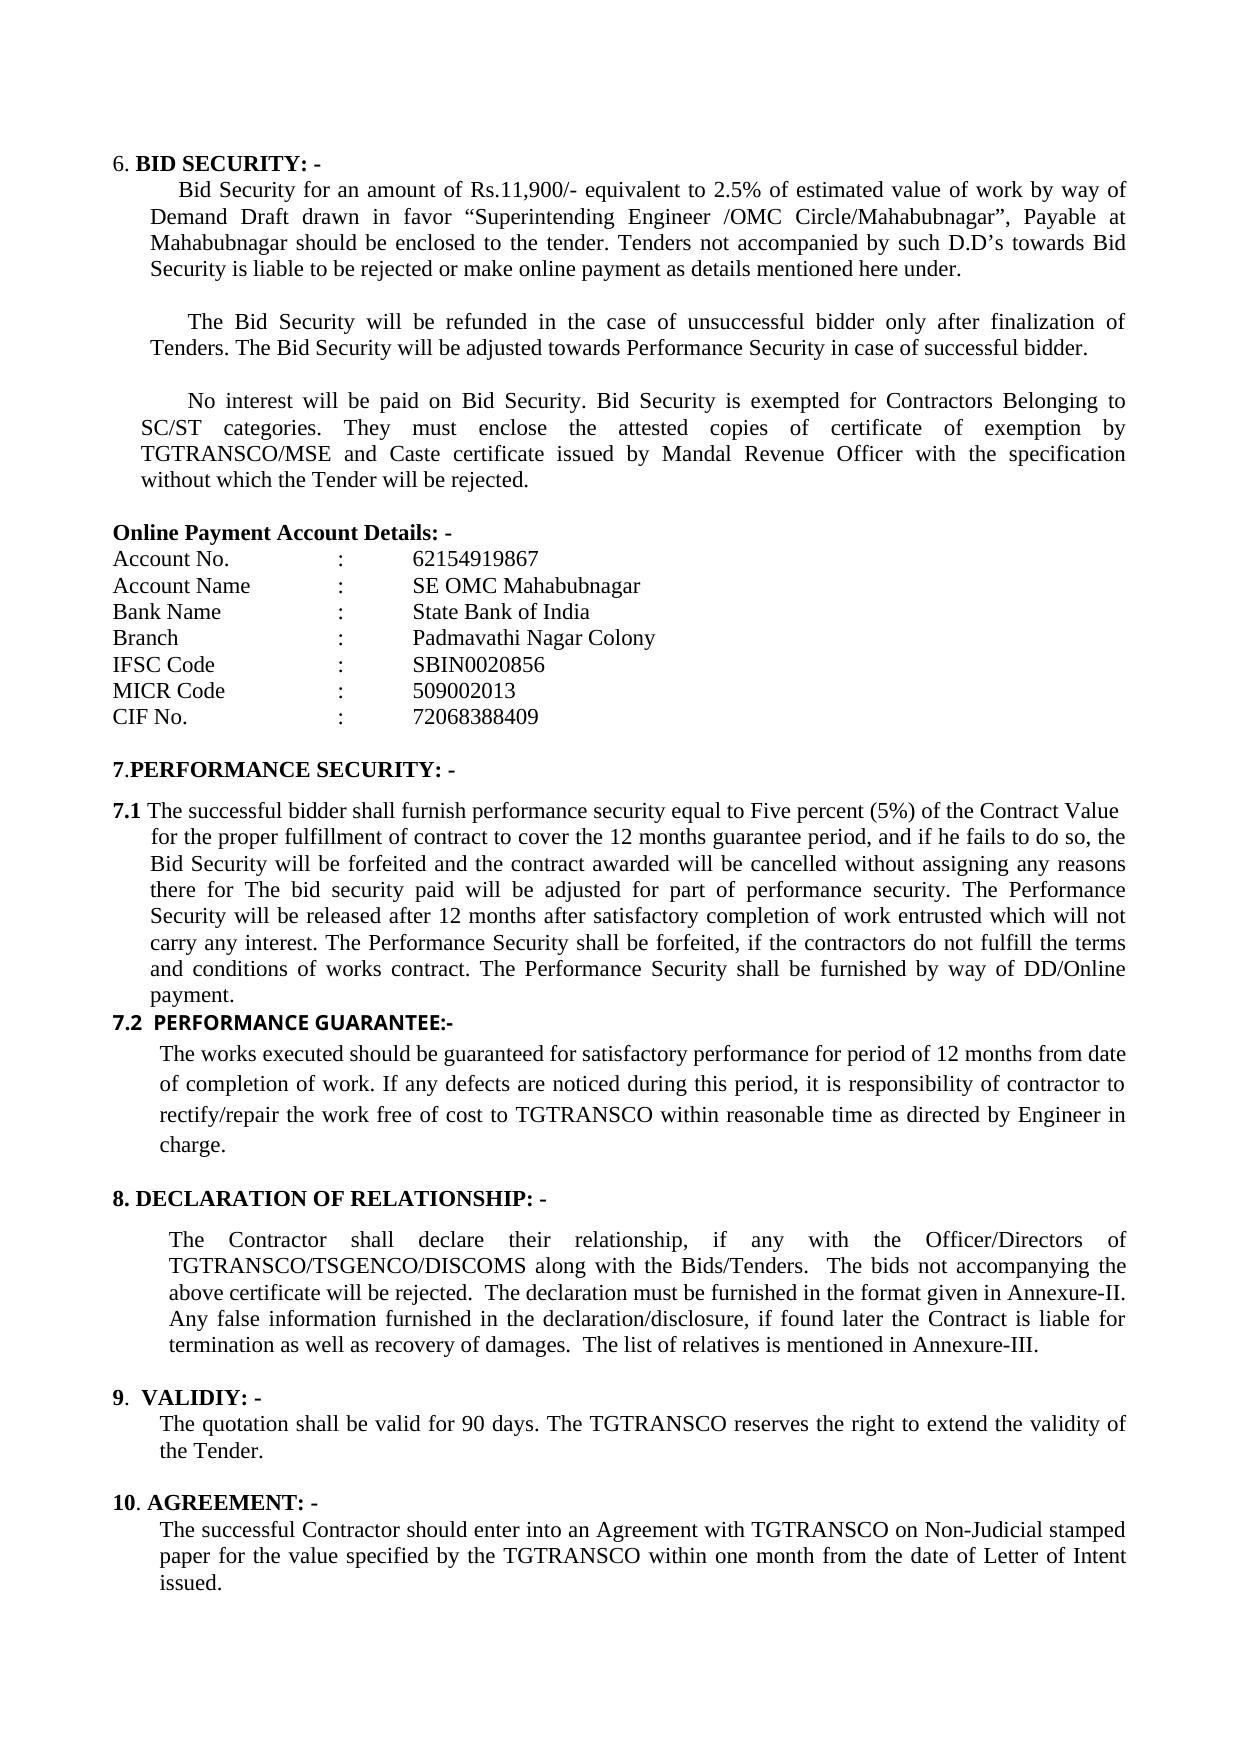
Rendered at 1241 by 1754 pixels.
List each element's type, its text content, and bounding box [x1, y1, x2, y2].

text 9. VALIDIY: - [112, 1384, 1128, 1410]
text 10. AGREEMENT: - [112, 1489, 1128, 1516]
text IFSC Code : SBIN0020856 [112, 651, 1128, 677]
text 6. BID SECURITY: - [112, 150, 1128, 176]
text The quotation shall be valid for 90 days. The TGTRANSCO reserves the right to extend the validity of the Tender. [159, 1410, 1128, 1463]
text The works executed should be guaranteed for satisfactory performance for period of 12 months from date of completion of work. If any defects are noticed during this period, it is responsibility of contractor to rectify/repair the work free of cost to TGTRANSCO within reasonable time as directed by Engineer in charge. [159, 1040, 1128, 1157]
text 7.2 PERFORMANCE GUARANTEE:- [112, 1008, 1128, 1036]
text Account Name : SE OMC Mahabubnagar [112, 572, 1128, 598]
text Branch : Padmavathi Nagar Colony [112, 624, 1128, 651]
list 7.1 The successful bidder shall furnish performance security equal to Five percent (5%) of the Contract Value [112, 797, 1128, 823]
list for the proper fulfillment of contract to cover the 12 months guarantee period, and if he fails to do so, the Bid Security will be forfeited and the contract awarded will be cancelled without assigning any reasons there for The bid security paid will be adjusted for part of performance security. The Performance Security will be released after 12 months after satisfactory completion of work entrusted which will not carry any interest. The Performance Security shall be forfeited, if the contractors do not fulfill the terms and conditions of works contract. The Performance Security shall be furnished by way of DD/Online payment. [112, 823, 1128, 1008]
text The successful Contractor should enter into an Agreement with TGTRANSCO on Non-Judicial stamped paper for the value specified by the TGTRANSCO within one month from the date of Letter of Intent issued. [159, 1516, 1128, 1595]
text Bid Security for an amount of Rs.11,900/- equivalent to 2.5% of estimated value of work by way of Demand Draft drawn in favor “Superintending Engineer /OMC Circle/Mahabubnagar”, Payable at Mahabubnagar should be enclosed to the tender. Tenders not accompanied by such D.D’s towards Bid Security is liable to be rejected or make online payment as details mentioned here under. [150, 176, 1128, 282]
text MICR Code : 509002013 [112, 677, 1128, 703]
text CIF No. : 72068388409 [112, 703, 1128, 730]
text The Contractor shall declare their relationship, if any with the Officer/Directors of TGTRANSCO/TSGENCO/DISCOMS along with the Bids/Tenders. The bids not accompanying the above certificate will be rejected. The declaration must be furnished in the format given in Annexure-II. Any false information furnished in the declaration/disclosure, if found later the Contract is liable for termination as well as recovery of damages. The list of relatives is mentioned in Annexure-III. [169, 1226, 1128, 1358]
list 7.PERFORMANCE SECURITY: - [112, 756, 1128, 782]
text 8. DECLARATION OF RELATIONSHIP: - [112, 1185, 1128, 1212]
text Online Payment Account Details: - [112, 519, 1128, 545]
text The Bid Security will be refunded in the case of unsuccessful bidder only after finalization of Tenders. The Bid Security will be adjusted towards Performance Security in case of successful bidder. [150, 308, 1128, 361]
text No interest will be paid on Bid Security. Bid Security is exempted for Contractors Belonging to SC/ST categories. They must enclose the attested copies of certificate of exemption by TGTRANSCO/MSE and Caste certificate issued by Mandal Revenue Officer with the specification without which the Tender will be rejected. [141, 387, 1128, 493]
text Bank Name : State Bank of India [112, 598, 1128, 624]
text Account No. : 62154919867 [112, 545, 1128, 572]
